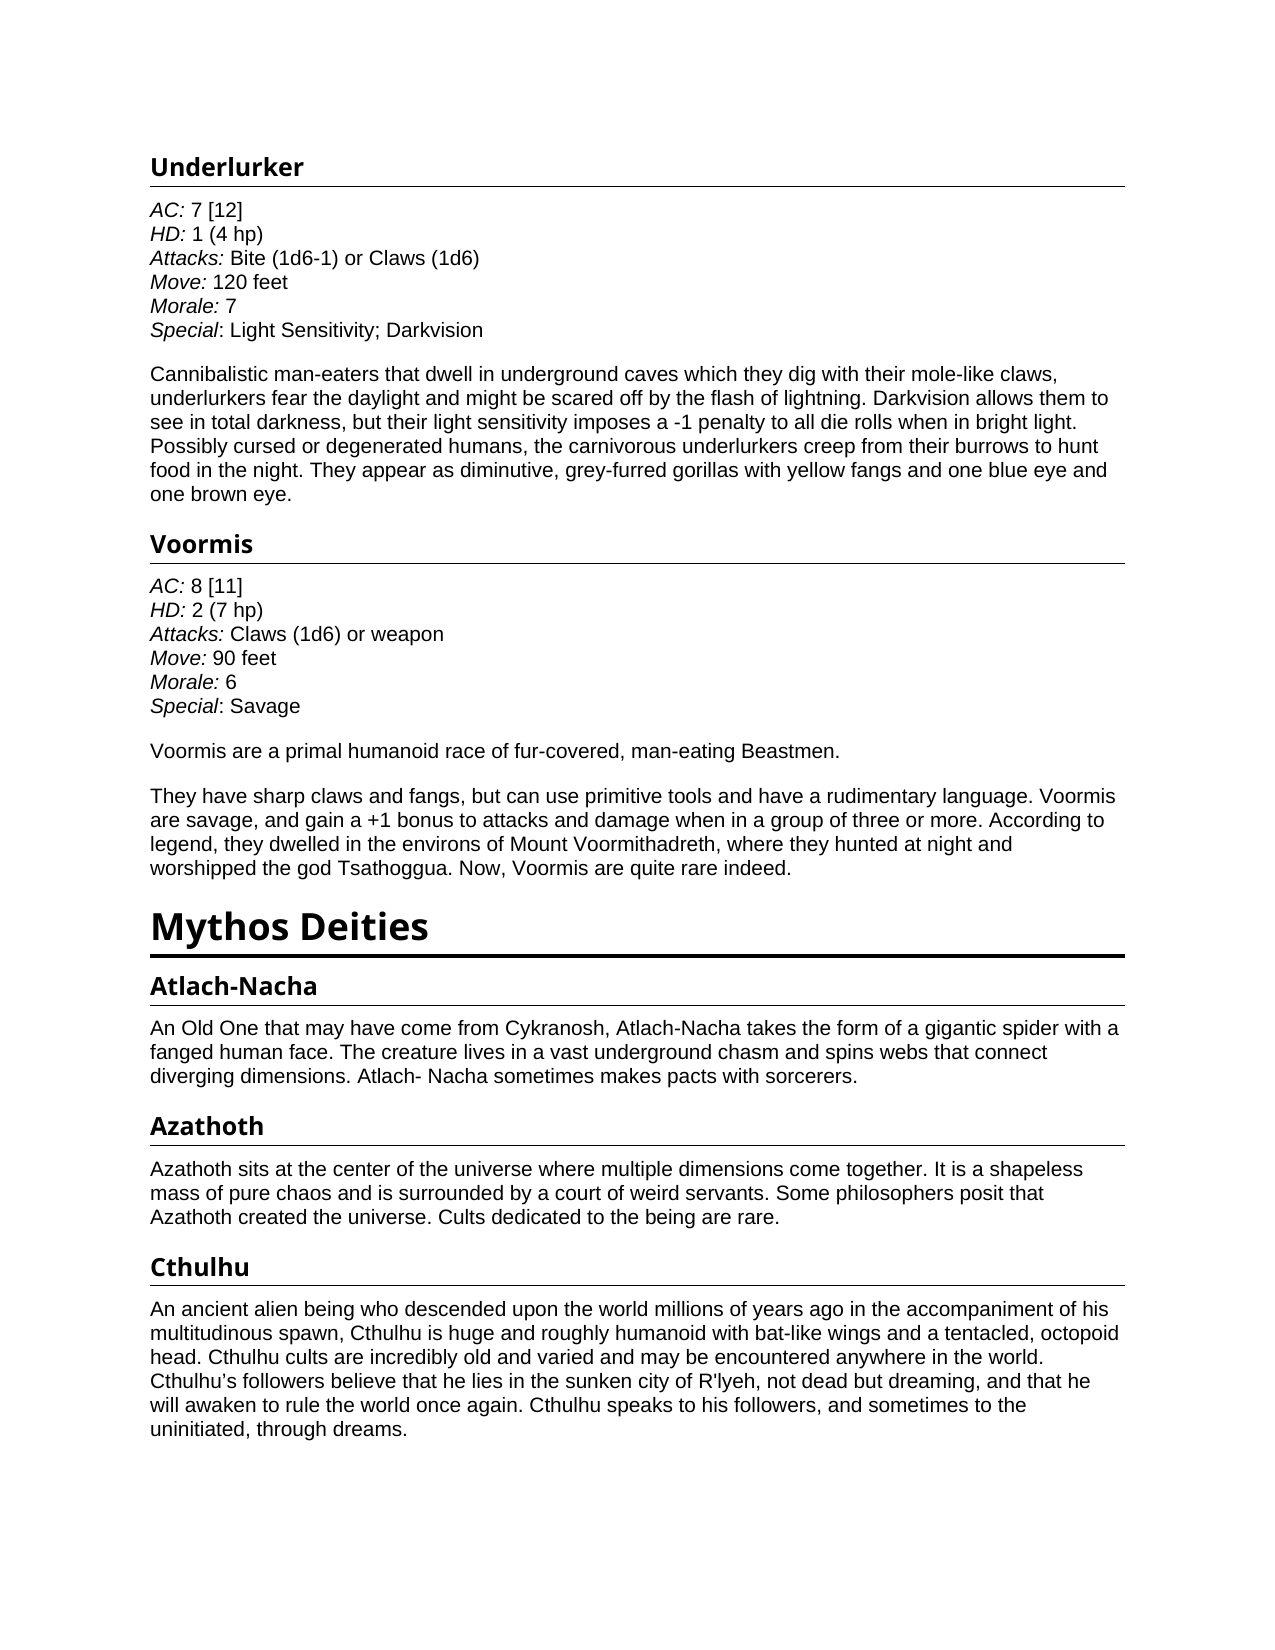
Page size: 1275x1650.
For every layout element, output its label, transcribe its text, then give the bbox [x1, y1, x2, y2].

text Azathoth sits at the center of the universe where multiple dimensions come together. It is a shapeless mass of pure chaos and is surrounded by a court of weird servants. Some philosophers posit that Azathoth created the universe. Cults dedicated to the being are rare. [150, 1157, 1125, 1228]
text HD: 1 (4 hp) [150, 222, 1125, 246]
subtitle Underlurker [150, 150, 1125, 186]
text Move: 90 feet [150, 646, 1125, 670]
text Attacks: Claws (1d6) or weapon [150, 622, 1125, 646]
text HD: 2 (7 hp) [150, 598, 1125, 622]
text An ancient alien being who descended upon the world millions of years ago in the accompaniment of his multitudinous spawn, Cthulhu is huge and roughly humanoid with bat-like wings and a tentacled, octopoid head. Cthulhu cults are incredibly old and varied and may be encountered anywhere in the world. Cthulhu’s followers believe that he lies in the sunken city of R'lyeh, not dead but dreaming, and that he will awaken to rule the world once again. Cthulhu speaks to his followers, and sometimes to the uninitiated, through dreams. [150, 1297, 1125, 1441]
text Attacks: Bite (1d6-1) or Claws (1d6) [150, 246, 1125, 269]
text Move: 120 feet [150, 269, 1125, 293]
subtitle Voormis [150, 527, 1125, 563]
text An Old One that may have come from Cykranosh, Atlach-Nacha takes the form of a gigantic spider with a fanged human face. The creature lives in a vast underground chasm and spins webs that connect diverging dimensions. Atlach- Nacha sometimes makes pacts with sorcerers. [150, 1016, 1125, 1088]
text Voormis are a primal humanoid race of fur-covered, man-eating Beastmen. [150, 739, 1125, 763]
subtitle Cthulhu [150, 1249, 1125, 1285]
text AC: 8 [11] [150, 574, 1125, 598]
text Special: Savage [150, 694, 1125, 718]
text Special: Light Sensitivity; Darkvision [150, 317, 1125, 341]
subtitle Mythos Deities [150, 900, 1125, 954]
text Morale: 6 [150, 670, 1125, 694]
subtitle Azathoth [150, 1109, 1125, 1145]
text They have sharp claws and fangs, but can use primitive tools and have a rudimentary language. Voormis are savage, and gain a +1 bonus to attacks and damage when in a group of three or more. According to legend, they dwelled in the environs of Mount Voormithadreth, where they hunted at night and worshipped the god Tsathoggua. Now, Voormis are quite rare indeed. [150, 784, 1125, 879]
text Cannibalistic man-eaters that dwell in underground caves which they dig with their mole-like claws, underlurkers fear the daylight and might be scared off by the flash of lightning. Darkvision allows them to see in total darkness, but their light sensitivity imposes a -1 penalty to all die rolls when in bright light. Possibly cursed or degenerated humans, the carnivorous underlurkers creep from their burrows to hunt food in the night. They appear as diminutive, grey-furred gorillas with yellow fangs and one blue eye and one brown eye. [150, 362, 1125, 506]
text Morale: 7 [150, 293, 1125, 317]
text AC: 7 [12] [150, 198, 1125, 222]
subtitle Atlach-Nacha [150, 969, 1125, 1005]
